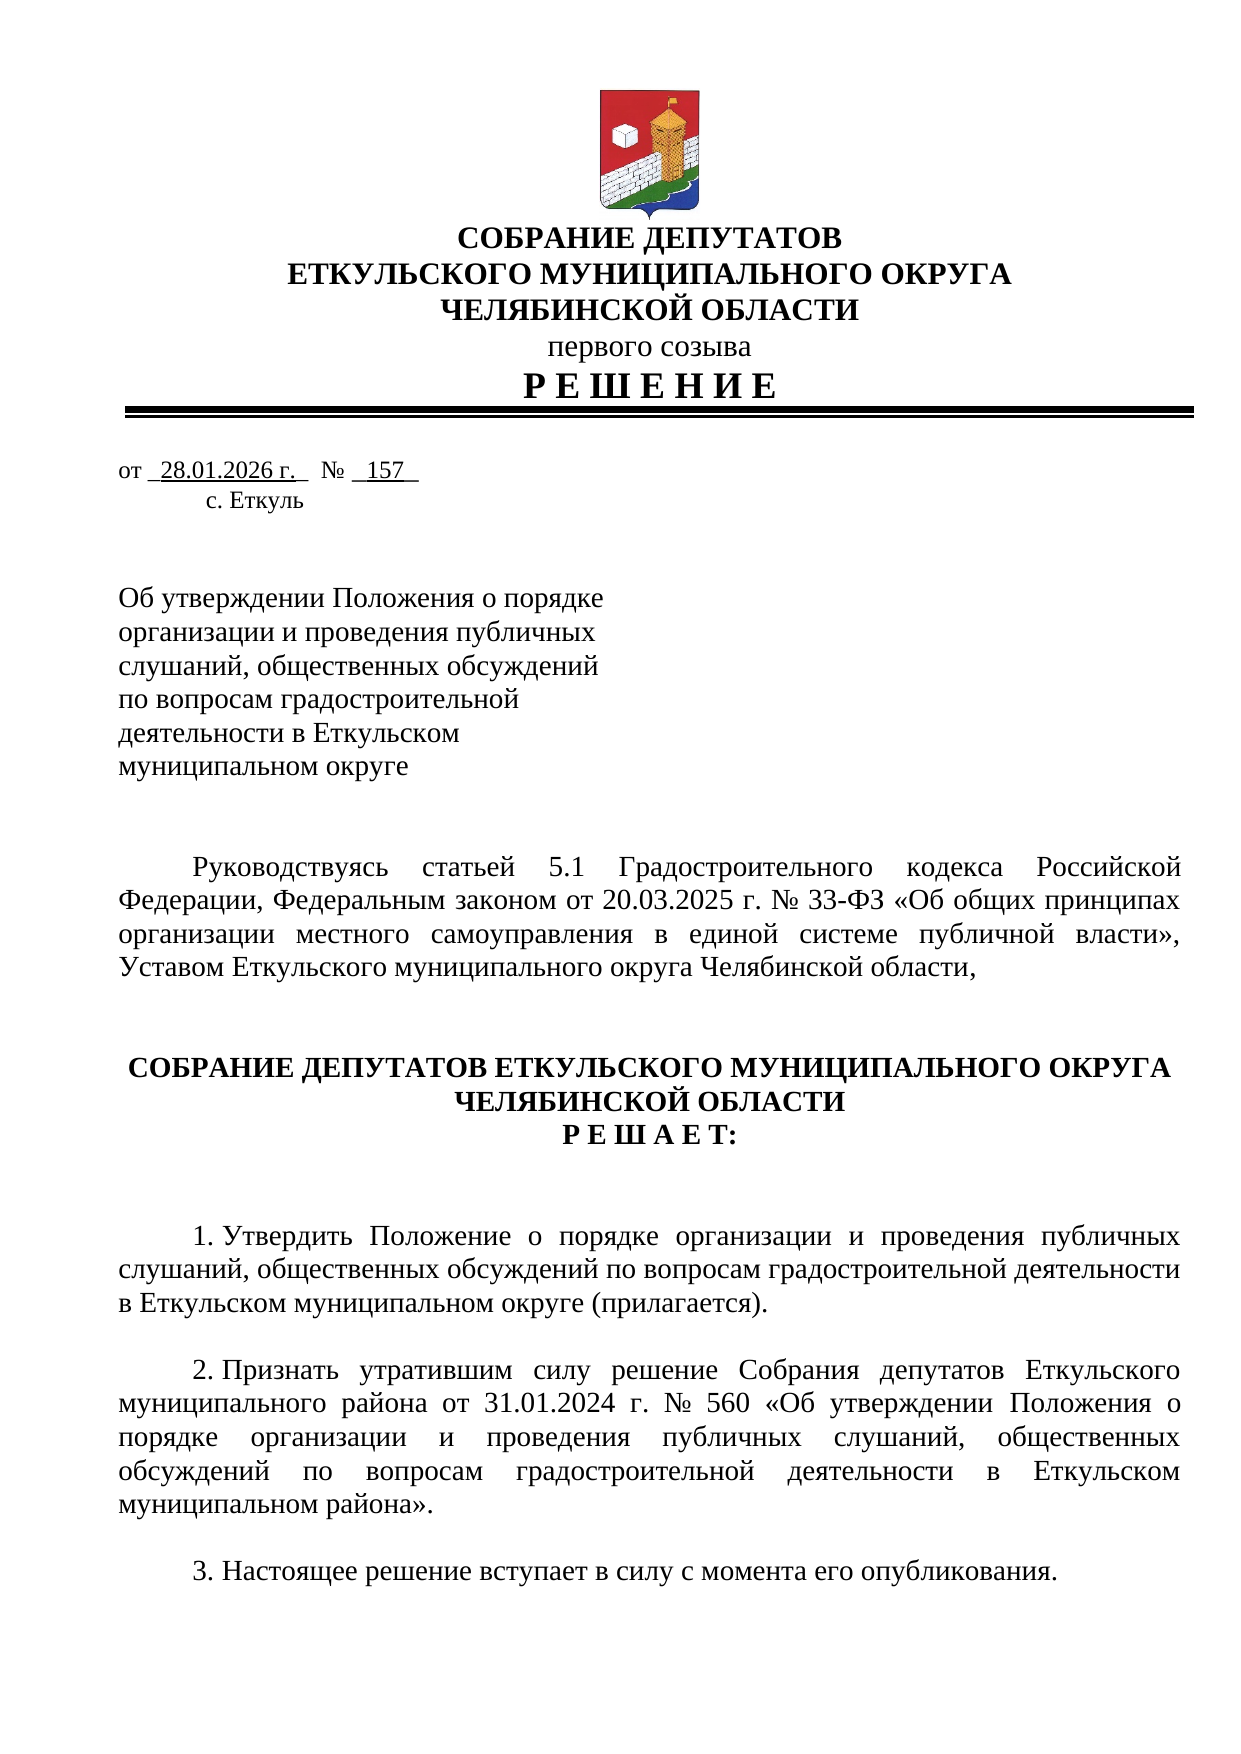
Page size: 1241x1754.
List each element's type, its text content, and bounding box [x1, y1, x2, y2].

text ЕТКУЛЬСКОГО МУНИЦИПАЛЬНОГО ОКРУГА [118, 255, 1181, 291]
text СОБРАНИЕ ДЕПУТАТОВ ЕТКУЛЬСКОГО МУНИЦИПАЛЬНОГО ОКРУГА [118, 1050, 1181, 1084]
text организации и проведения публичных [118, 614, 1181, 648]
list Настоящее решение вступает в силу с момента его опубликования. [118, 1553, 1181, 1587]
text по вопросам градостроительной [118, 681, 1181, 715]
text муниципальном округе [118, 748, 1181, 782]
text с. Еткуль [118, 485, 1181, 513]
text ЧЕЛЯБИНСКОЙ ОБЛАСТИ [118, 291, 1181, 327]
text первого созыва [118, 327, 1181, 363]
text Р Е Ш Е Н И Е [118, 363, 1181, 406]
text Руководствуясь статьей 5.1 Градостроительного кодекса Российской Федерации, Федеральным законом от 20.03.2025 г. № 33-ФЗ «Об общих принципах организации местного самоуправления в единой системе публичной власти», Уставом Еткульского муниципального округа Челябинской области, [118, 849, 1181, 983]
picture [599, 88, 701, 220]
list Утвердить Положение о порядке организации и проведения публичных слушаний, общественных обсуждений по вопросам градостроительной деятельности в Еткульском муниципальном округе (прилагается). [118, 1218, 1181, 1318]
text Об утверждении Положения о порядке [118, 581, 1181, 614]
list Признать утратившим силу решение Собрания депутатов Еткульского муниципального района от 31.01.2024 г. № 560 «Об утверждении Положения о порядке организации и проведения публичных слушаний, общественных обсуждений по вопросам градостроительной деятельности в Еткульском муниципальном района». [118, 1352, 1181, 1520]
text ЧЕЛЯБИНСКОЙ ОБЛАСТИ [118, 1084, 1181, 1117]
text СОБРАНИЕ ДЕПУТАТОВ [118, 219, 1181, 255]
text слушаний, общественных обсуждений [118, 648, 1181, 681]
text Р Е Ш А Е Т: [118, 1117, 1181, 1151]
text от _28.01.2026 г._ № _157_ [118, 451, 1181, 485]
text деятельности в Еткульском [118, 715, 1181, 748]
